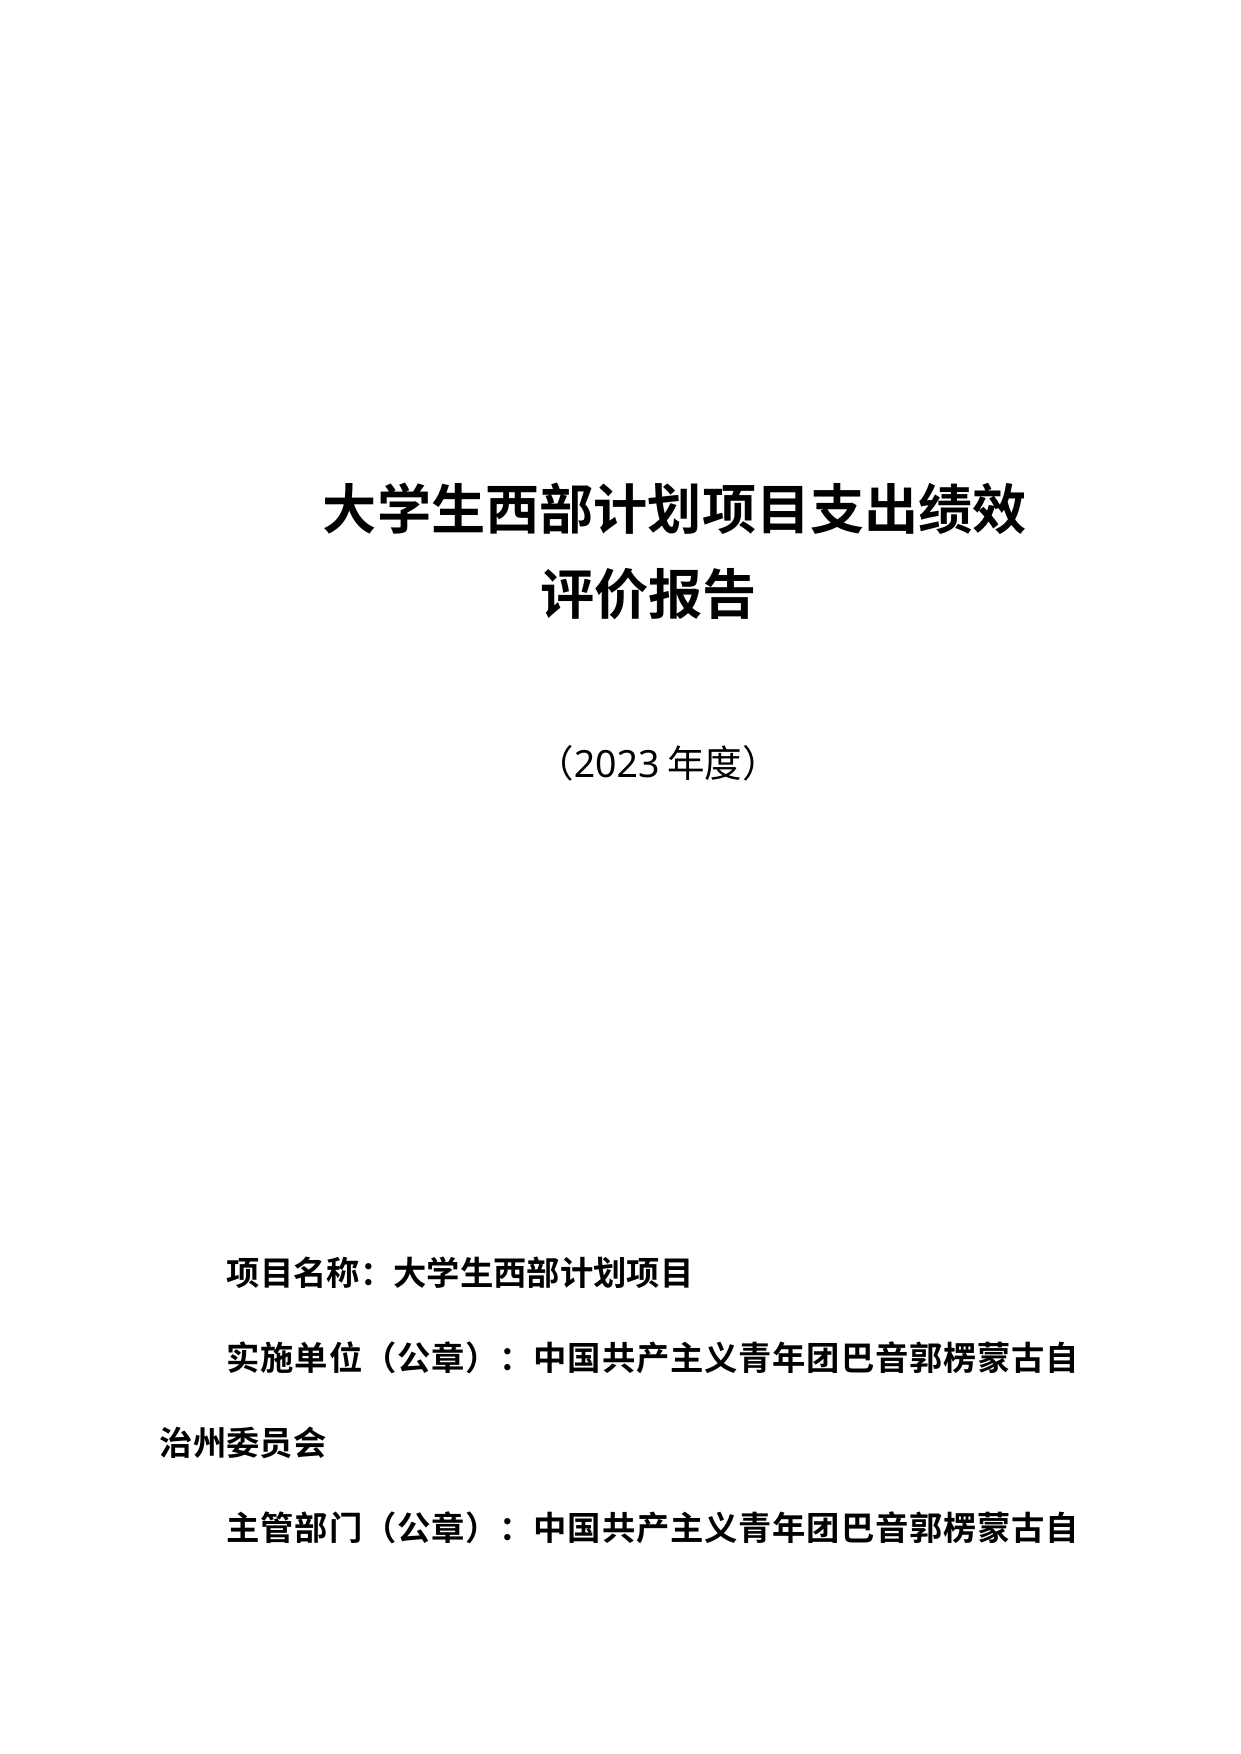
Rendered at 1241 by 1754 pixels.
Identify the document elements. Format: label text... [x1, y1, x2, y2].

text 项目名称：大学生西部计划项目 [159, 1229, 1081, 1314]
text 评价报告 [159, 549, 1081, 634]
text 实施单位（公章）：中国共产主义青年团巴音郭楞蒙古自治州委员会 [159, 1314, 1081, 1484]
text 大学生西部计划项目支出绩效 [159, 464, 1081, 549]
text （2023年度） [159, 719, 1081, 804]
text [159, 1484, 1081, 1569]
